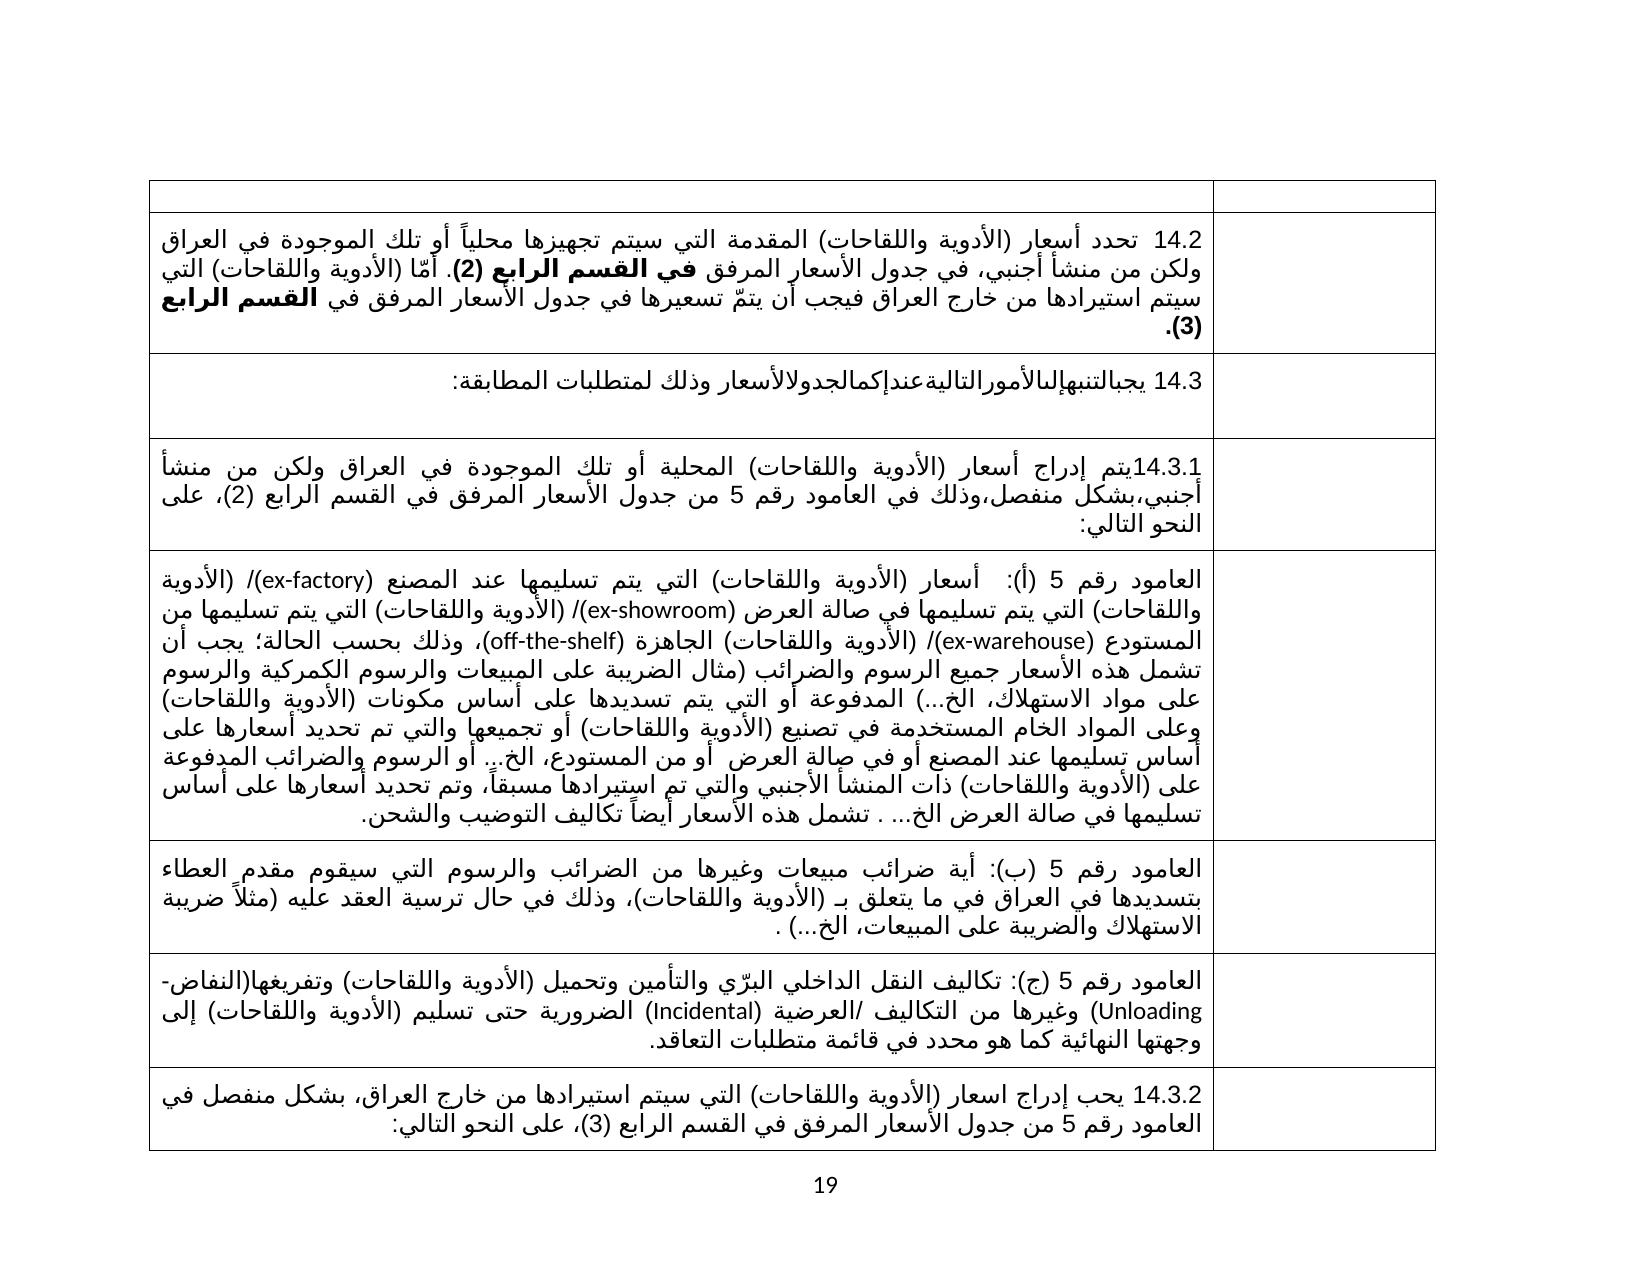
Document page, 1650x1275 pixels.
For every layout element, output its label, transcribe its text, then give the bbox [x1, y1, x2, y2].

table_cell 14.2 تحدد أسعار (الأدوية واللقاحات) المقدمة التي سيتم تجهيزها محلياً أو تلك الموجودة في العراق ولكن من منشأ أجنبي، في جدول الأسعار المرفق في القسم الرابع (2). أمّا (الأدوية واللقاحات) التي سيتم استيرادها من خارج العراق فيجب أن يتمّ تسعيرها في جدول الأسعار المرفق في القسم الرابع (3). [150, 213, 1213, 353]
table_cell [1214, 354, 1435, 438]
table_cell [1214, 439, 1435, 550]
table_cell 14.3.2 يحب إدراج اسعار (الأدوية واللقاحات) التي سيتم استيرادها من خارج العراق، بشكل منفصل في العامود رقم 5 من جدول الأسعار المرفق في القسم الرابع (3)، على النحو التالي: [150, 1068, 1213, 1150]
table_cell [1214, 954, 1435, 1067]
table_cell العامود رقم 5 (أ): أسعار (الأدوية واللقاحات) التي يتم تسليمها عند المصنع (ex-factory)/ (الأدوية واللقاحات) التي يتم تسليمها في صالة العرض (ex-showroom)/ (الأدوية واللقاحات) التي يتم تسليمها من المستودع (ex-warehouse)/ (الأدوية واللقاحات) الجاهزة (off-the-shelf)، وذلك بحسب الحالة؛ يجب أن تشمل هذه الأسعار جميع الرسوم والضرائب (مثال الضريبة على المبيعات والرسوم الكمركية والرسوم على مواد الاستهلاك، الخ...) المدفوعة أو التي يتم تسديدها على أساس مكونات (الأدوية واللقاحات) وعلى المواد الخام المستخدمة في تصنيع (الأدوية واللقاحات) أو تجميعها والتي تم تحديد أسعارها على أساس تسليمها عند المصنع أو في صالة العرض أو من المستودع، الخ... أو الرسوم والضرائب المدفوعة على (الأدوية واللقاحات) ذات المنشأ الأجنبي والتي تم استيرادها مسبقاً، وتم تحديد أسعارها على أساس تسليمها في صالة العرض الخ... . تشمل هذه الأسعار أيضاً تكاليف التوضيب والشحن. [150, 551, 1213, 840]
table_cell [1214, 551, 1435, 840]
table_cell 14.3.1يتم إدراج أسعار (الأدوية واللقاحات) المحلية أو تلك الموجودة في العراق ولكن من منشأ أجنبي،بشكل منفصل،وذلك في العامود رقم 5 من جدول الأسعار المرفق في القسم الرابع (2)، على النحو التالي: [150, 439, 1213, 550]
table_cell [1214, 841, 1435, 953]
table_cell [1214, 1068, 1435, 1150]
table_cell [1214, 213, 1435, 353]
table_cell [1214, 181, 1435, 212]
table_cell العامود رقم 5 (ب): أية ضرائب مبيعات وغيرها من الضرائب والرسوم التي سيقوم مقدم العطاء بتسديدها في العراق في ما يتعلق بـ (الأدوية واللقاحات)، وذلك في حال ترسية العقد عليه (مثلاً ضريبة الاستهلاك والضريبة على المبيعات، الخ...) . [150, 841, 1213, 953]
table_cell 14.3 يجبالتنبهإلىالأمورالتاليةعندإكمالجدولالأسعار وذلك لمتطلبات المطابقة: [150, 354, 1213, 438]
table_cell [150, 181, 1213, 212]
table_cell العامود رقم 5 (ج): تكاليف النقل الداخلي البرّي والتأمين وتحميل (الأدوية واللقاحات) وتفريغها(النفاض-Unloading) وغيرها من التكاليف /العرضية (Incidental) الضرورية حتى تسليم (الأدوية واللقاحات) إلى وجهتها النهائية كما هو محدد في قائمة متطلبات التعاقد. [150, 954, 1213, 1067]
